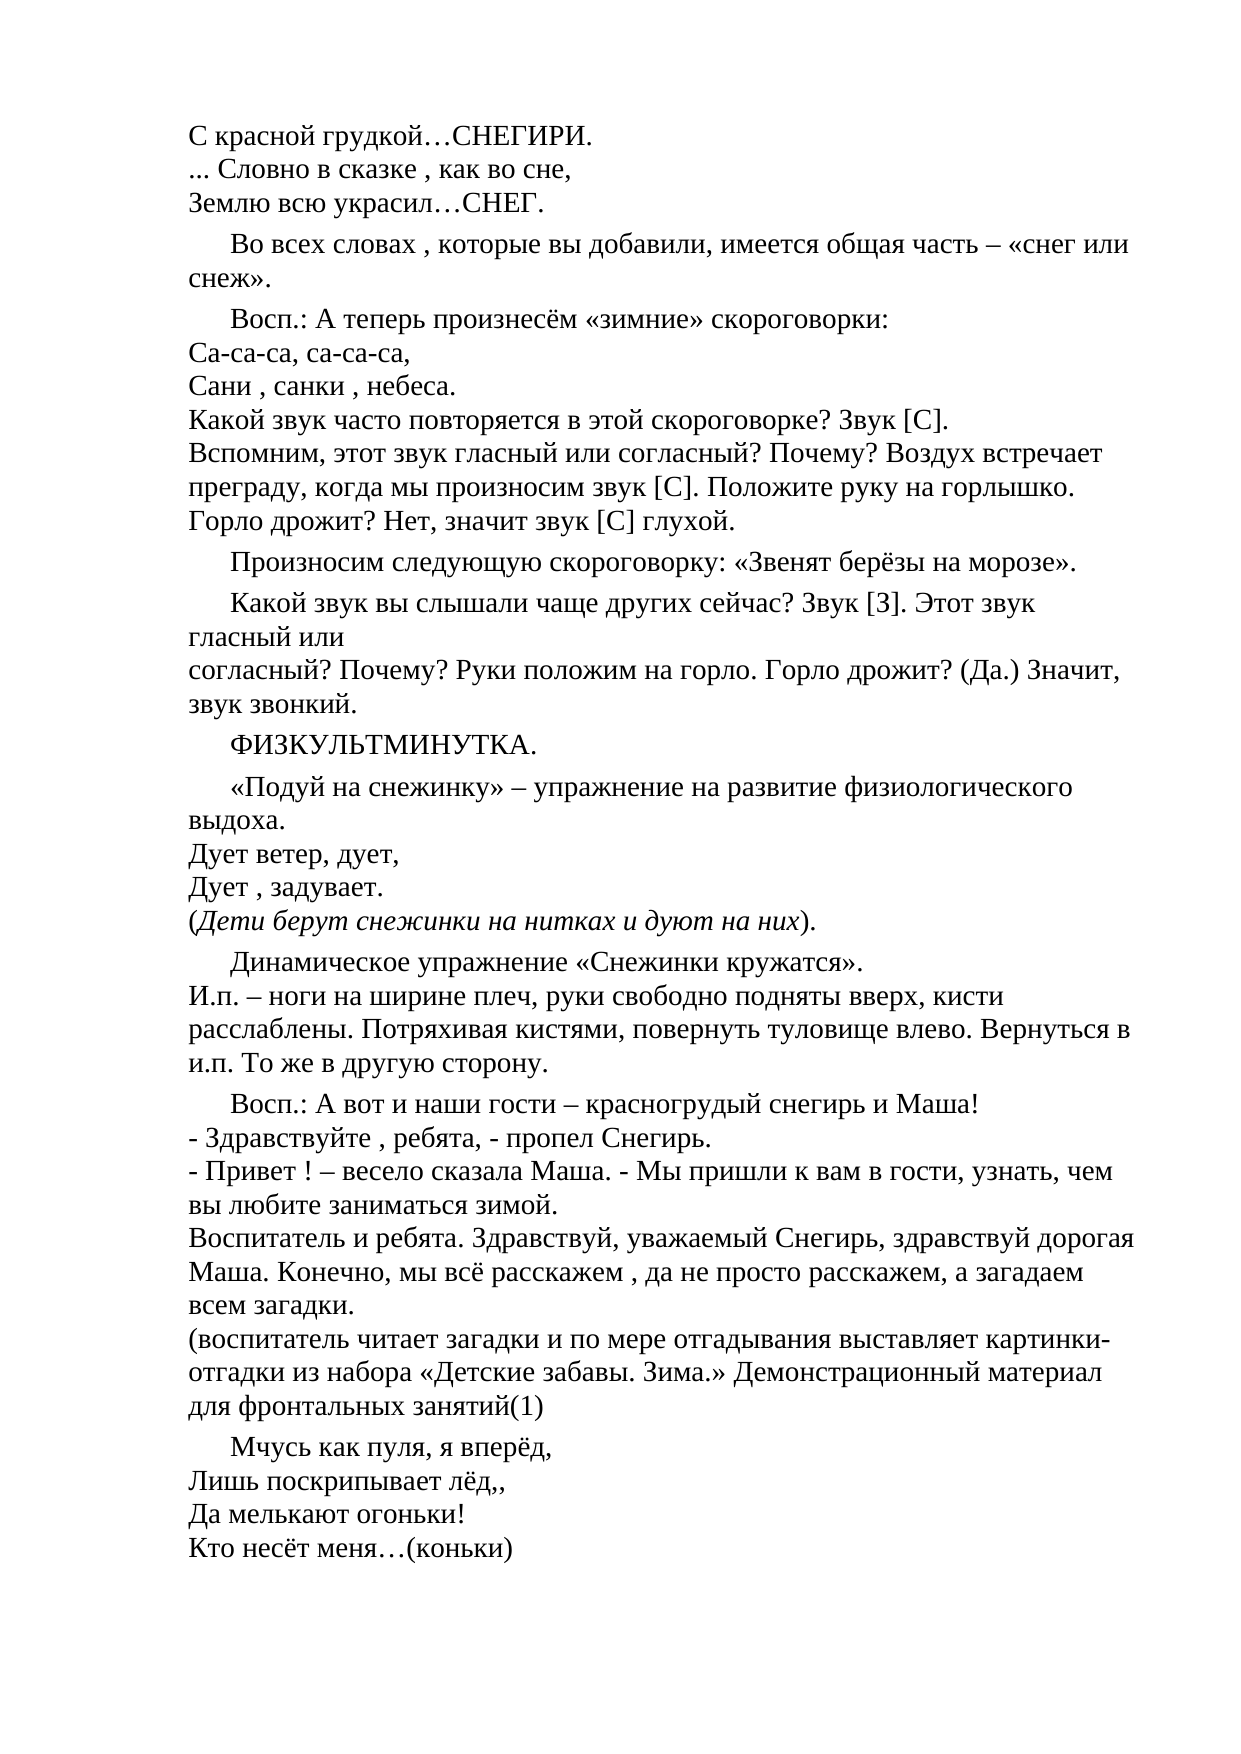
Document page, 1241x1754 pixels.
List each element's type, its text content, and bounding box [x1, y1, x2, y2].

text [188, 118, 1141, 219]
text Во всех словах , которые вы добавили, имеется общая часть – «снег или снеж». [188, 227, 1141, 294]
text Какой звук вы слышали чаще других сейчас? Звук [З]. Этот звук гласный или согласный? Почему? Руки положим на горло. Горло дрожит? (Да.) Значит, звук звонкий. [188, 585, 1141, 719]
text «Подуй на снежинку» – упражнение на развитие физиологического выдоха. Дует ветер, дует, Дует , задувает. (Дети берут снежинки на нитках и дуют на них). [188, 769, 1141, 936]
text Восп.: А вот и наши гости – красногрудый снегирь и Маша! - Здравствуйте , ребята, - пропел Снегирь. - Привет ! – весело сказала Маша. - Мы пришли к вам в гости, узнать, чем вы любите заниматься зимой. Воспитатель и ребята. Здравствуй, уважаемый Снегирь, здравствуй дорогая Маша. Конечно, мы всё расскажем , да не просто расскажем, а загадаем всем загадки. (воспитатель читает загадки и по мере отгадывания выставляет картинки- отгадки из набора «Детские забавы. Зима.» Демонстрационный материал для фронтальных занятий(1) [188, 1086, 1141, 1422]
text Динамическое упражнение «Снежинки кружатся». И.п. – ноги на ширине плеч, руки свободно подняты вверх, кисти расслаблены. Потряхивая кистями, повернуть туловище влево. Вернуться в и.п. То же в другую сторону. [188, 944, 1141, 1078]
text Мчусь как пуля, я вперёд, Лишь поскрипывает лёд,, Да мелькают огоньки! Кто несёт меня…(коньки) [188, 1429, 1141, 1564]
text ФИЗКУЛЬТМИНУТКА. [188, 727, 1141, 761]
text Произносим следующую скороговорку: «Звенят берёзы на морозе». [188, 544, 1141, 578]
text Восп.: А теперь произнесём «зимние» скороговорки: Са-са-са, са-са-са, Сани , санки , небеса. Какой звук часто повторяется в этой скороговорке? Звук [С]. Вспомним, этот звук гласный или согласный? Почему? Воздух встречает преграду, когда мы произносим звук [С]. Положите руку на горлышко. Горло дрожит? Нет, значит звук [С] глухой. [188, 301, 1141, 536]
